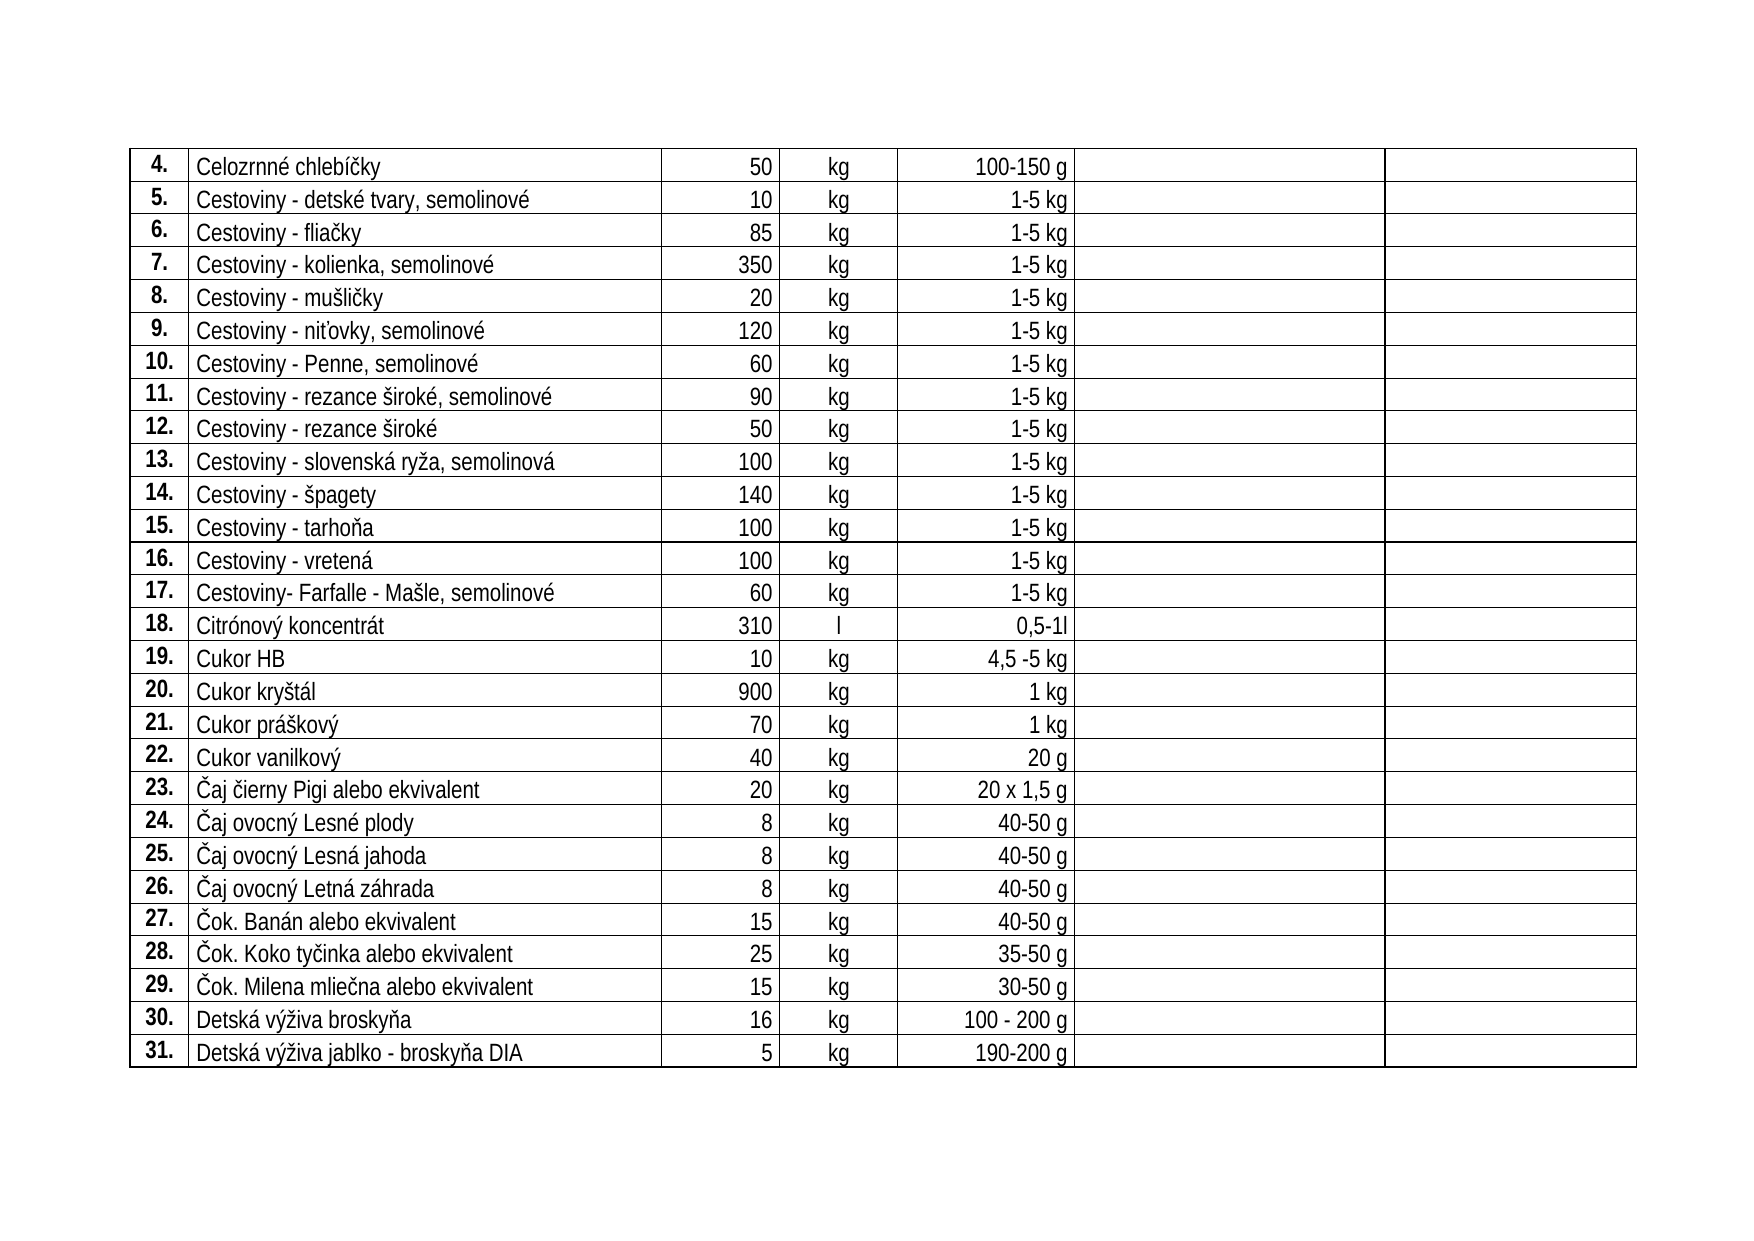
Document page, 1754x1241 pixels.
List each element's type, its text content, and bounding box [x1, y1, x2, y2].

table_cell Detská výživa broskyňa [189, 1002, 661, 1034]
table_cell [1386, 674, 1636, 706]
table_cell Čaj ovocný Letná záhrada [189, 871, 661, 902]
table_cell [1386, 510, 1636, 541]
table_cell [1075, 805, 1384, 837]
table_cell [1075, 608, 1384, 640]
table_cell [1386, 739, 1636, 771]
table_cell [1075, 969, 1384, 1001]
table_cell [1075, 477, 1384, 509]
table_cell [1386, 149, 1636, 181]
table_cell 35-50 g [898, 936, 1074, 968]
table_cell Čok. Milena mliečna alebo ekvivalent [189, 969, 661, 1001]
table_cell [1075, 182, 1384, 213]
table_cell 60 [662, 346, 779, 377]
table_cell 8 [662, 805, 779, 837]
table_cell Cestoviny - slovenská ryža, semolinová [189, 444, 661, 476]
table_cell [1075, 280, 1384, 312]
table_cell [1386, 1035, 1636, 1066]
table_cell 17. [131, 575, 188, 607]
table_cell Cestoviny- Farfalle - Mašle, semolinové [189, 575, 661, 607]
table_cell [1075, 149, 1384, 181]
table_cell [1075, 379, 1384, 410]
table_cell 24. [131, 805, 188, 837]
table_cell 85 [662, 214, 779, 246]
table_cell 1-5 kg [898, 444, 1074, 476]
table_cell 9. [131, 313, 188, 344]
table_cell kg [780, 739, 897, 771]
table_cell 1-5 kg [898, 477, 1074, 509]
table_cell 90 [662, 379, 779, 410]
table_cell 21. [131, 707, 188, 738]
table_cell 1-5 kg [898, 247, 1074, 279]
table_cell [1386, 969, 1636, 1001]
table_cell Cestoviny - mušličky [189, 280, 661, 312]
table_cell Čaj ovocný Lesné plody [189, 805, 661, 837]
table_cell 4. [131, 149, 188, 181]
table_cell [1386, 936, 1636, 968]
table_cell 20 x 1,5 g [898, 772, 1074, 804]
table_cell kg [780, 411, 897, 443]
table_cell 1-5 kg [898, 313, 1074, 344]
table_cell [1386, 313, 1636, 344]
table_cell kg [780, 280, 897, 312]
table_cell 20 [662, 772, 779, 804]
table_cell 5. [131, 182, 188, 213]
table_cell 50 [662, 149, 779, 181]
table_cell Cukor vanilkový [189, 739, 661, 771]
table_cell 350 [662, 247, 779, 279]
table_cell kg [780, 1035, 897, 1066]
table_cell 16. [131, 543, 188, 574]
table_cell 1-5 kg [898, 411, 1074, 443]
table_cell 20. [131, 674, 188, 706]
table_cell 100 [662, 444, 779, 476]
table_cell [1386, 182, 1636, 213]
table_cell 10 [662, 641, 779, 673]
table_cell Čaj čierny Pigi alebo ekvivalent [189, 772, 661, 804]
table_cell kg [780, 477, 897, 509]
table_cell 16 [662, 1002, 779, 1034]
table_cell 40-50 g [898, 805, 1074, 837]
table_cell kg [780, 772, 897, 804]
table_cell 7. [131, 247, 188, 279]
table_cell 100 [662, 543, 779, 574]
table_cell 31. [131, 1035, 188, 1066]
table_cell [1075, 772, 1384, 804]
table_cell 1-5 kg [898, 379, 1074, 410]
table_cell 26. [131, 871, 188, 902]
table_cell kg [780, 543, 897, 574]
table_cell [1075, 838, 1384, 869]
table_cell Cestoviny - rezance široké, semolinové [189, 379, 661, 410]
table_cell 12. [131, 411, 188, 443]
table_cell Cestoviny - vretená [189, 543, 661, 574]
table_cell [1075, 936, 1384, 968]
table_cell 13. [131, 444, 188, 476]
table_cell 1-5 kg [898, 214, 1074, 246]
table_cell kg [780, 707, 897, 738]
table_cell 27. [131, 904, 188, 935]
table_cell [1386, 444, 1636, 476]
table_cell 25. [131, 838, 188, 869]
table_cell [1075, 444, 1384, 476]
table_cell 1-5 kg [898, 280, 1074, 312]
table_cell 29. [131, 969, 188, 1001]
table_cell 40-50 g [898, 871, 1074, 902]
table_cell kg [780, 838, 897, 869]
table_cell [1075, 214, 1384, 246]
table_cell [1075, 674, 1384, 706]
table_cell kg [780, 1002, 897, 1034]
table_cell [1075, 510, 1384, 541]
table_cell [1386, 379, 1636, 410]
table_cell [1075, 739, 1384, 771]
table_cell [1386, 707, 1636, 738]
table_cell Cestoviny - Penne, semolinové [189, 346, 661, 377]
table_cell 60 [662, 575, 779, 607]
table_cell Cukor práškový [189, 707, 661, 738]
table_cell 5 [662, 1035, 779, 1066]
table_cell [1386, 214, 1636, 246]
table_cell [1075, 346, 1384, 377]
table_cell 14. [131, 477, 188, 509]
table_cell 1 kg [898, 707, 1074, 738]
table_cell 70 [662, 707, 779, 738]
table_cell kg [780, 247, 897, 279]
table_cell 15 [662, 969, 779, 1001]
table_cell [1386, 805, 1636, 837]
table_cell kg [780, 805, 897, 837]
table_cell Cestoviny - niťovky, semolinové [189, 313, 661, 344]
table_cell Cestoviny - kolienka, semolinové [189, 247, 661, 279]
table_cell 1-5 kg [898, 575, 1074, 607]
table_cell 22. [131, 739, 188, 771]
table_cell kg [780, 510, 897, 541]
table_cell kg [780, 969, 897, 1001]
table_cell [1075, 575, 1384, 607]
table_cell 19. [131, 641, 188, 673]
table_cell 100-150 g [898, 149, 1074, 181]
table_cell 1-5 kg [898, 510, 1074, 541]
table_cell 15 [662, 904, 779, 935]
table_cell [1075, 904, 1384, 935]
table_cell 15. [131, 510, 188, 541]
table_cell [1386, 772, 1636, 804]
table_cell 190-200 g [898, 1035, 1074, 1066]
table_cell 10. [131, 346, 188, 377]
table_cell 4,5 -5 kg [898, 641, 1074, 673]
table_cell 1-5 kg [898, 182, 1074, 213]
table_cell [1075, 411, 1384, 443]
table_cell [1075, 247, 1384, 279]
table_cell kg [780, 313, 897, 344]
table_cell Citrónový koncentrát [189, 608, 661, 640]
table_cell 23. [131, 772, 188, 804]
table_cell [1386, 641, 1636, 673]
table_cell kg [780, 674, 897, 706]
table_cell 40-50 g [898, 904, 1074, 935]
table_cell 40 [662, 739, 779, 771]
table_cell 0,5-1l [898, 608, 1074, 640]
table_cell 120 [662, 313, 779, 344]
table_cell Cestoviny - rezance široké [189, 411, 661, 443]
table_cell [1386, 1002, 1636, 1034]
table_cell Cestoviny - detské tvary, semolinové [189, 182, 661, 213]
table_cell 18. [131, 608, 188, 640]
table_cell Cestoviny - špagety [189, 477, 661, 509]
table_cell kg [780, 346, 897, 377]
table_cell kg [780, 904, 897, 935]
table_cell [1386, 904, 1636, 935]
table_cell 6. [131, 214, 188, 246]
table_cell [1386, 838, 1636, 869]
table_cell Cestoviny - fliačky [189, 214, 661, 246]
table_cell 20 [662, 280, 779, 312]
table_cell [1075, 1002, 1384, 1034]
table_cell 900 [662, 674, 779, 706]
table_cell [1386, 543, 1636, 574]
table_cell [1075, 871, 1384, 902]
table_cell Čok. Koko tyčinka alebo ekvivalent [189, 936, 661, 968]
table_cell [1386, 280, 1636, 312]
table_cell kg [780, 641, 897, 673]
table_cell [1386, 575, 1636, 607]
table_cell 40-50 g [898, 838, 1074, 869]
table_cell 50 [662, 411, 779, 443]
table_cell 310 [662, 608, 779, 640]
table_cell kg [780, 936, 897, 968]
table_cell Detská výživa jablko - broskyňa DIA [189, 1035, 661, 1066]
table_cell kg [780, 871, 897, 902]
table_cell [1075, 1035, 1384, 1066]
table_cell [1386, 411, 1636, 443]
table_cell 30. [131, 1002, 188, 1034]
table_cell [1075, 641, 1384, 673]
table_cell Cukor HB [189, 641, 661, 673]
table_cell Cukor kryštál [189, 674, 661, 706]
table_cell Cestoviny - tarhoňa [189, 510, 661, 541]
table_cell Celozrnné chlebíčky [189, 149, 661, 181]
table_cell 25 [662, 936, 779, 968]
table_cell l [780, 608, 897, 640]
table_cell kg [780, 182, 897, 213]
table_cell kg [780, 214, 897, 246]
table_cell 8 [662, 871, 779, 902]
table_cell [1075, 543, 1384, 574]
table_cell kg [780, 149, 897, 181]
table_cell [1386, 871, 1636, 902]
table_cell 1-5 kg [898, 543, 1074, 574]
table_cell [1386, 477, 1636, 509]
table_cell kg [780, 444, 897, 476]
table_cell [1075, 707, 1384, 738]
table_cell kg [780, 575, 897, 607]
table_cell 1-5 kg [898, 346, 1074, 377]
table_cell [1386, 608, 1636, 640]
table_cell kg [780, 379, 897, 410]
table_cell 11. [131, 379, 188, 410]
table_cell Čaj ovocný Lesná jahoda [189, 838, 661, 869]
table_cell Čok. Banán alebo ekvivalent [189, 904, 661, 935]
table_cell 140 [662, 477, 779, 509]
table_cell 30-50 g [898, 969, 1074, 1001]
table_cell 100 [662, 510, 779, 541]
table_cell 8 [662, 838, 779, 869]
table_cell [1075, 313, 1384, 344]
table_cell 100 - 200 g [898, 1002, 1074, 1034]
table_cell 10 [662, 182, 779, 213]
table_cell 20 g [898, 739, 1074, 771]
table_cell [1386, 247, 1636, 279]
table_cell [1386, 346, 1636, 377]
table_cell 28. [131, 936, 188, 968]
table_cell 1 kg [898, 674, 1074, 706]
table_cell 8. [131, 280, 188, 312]
